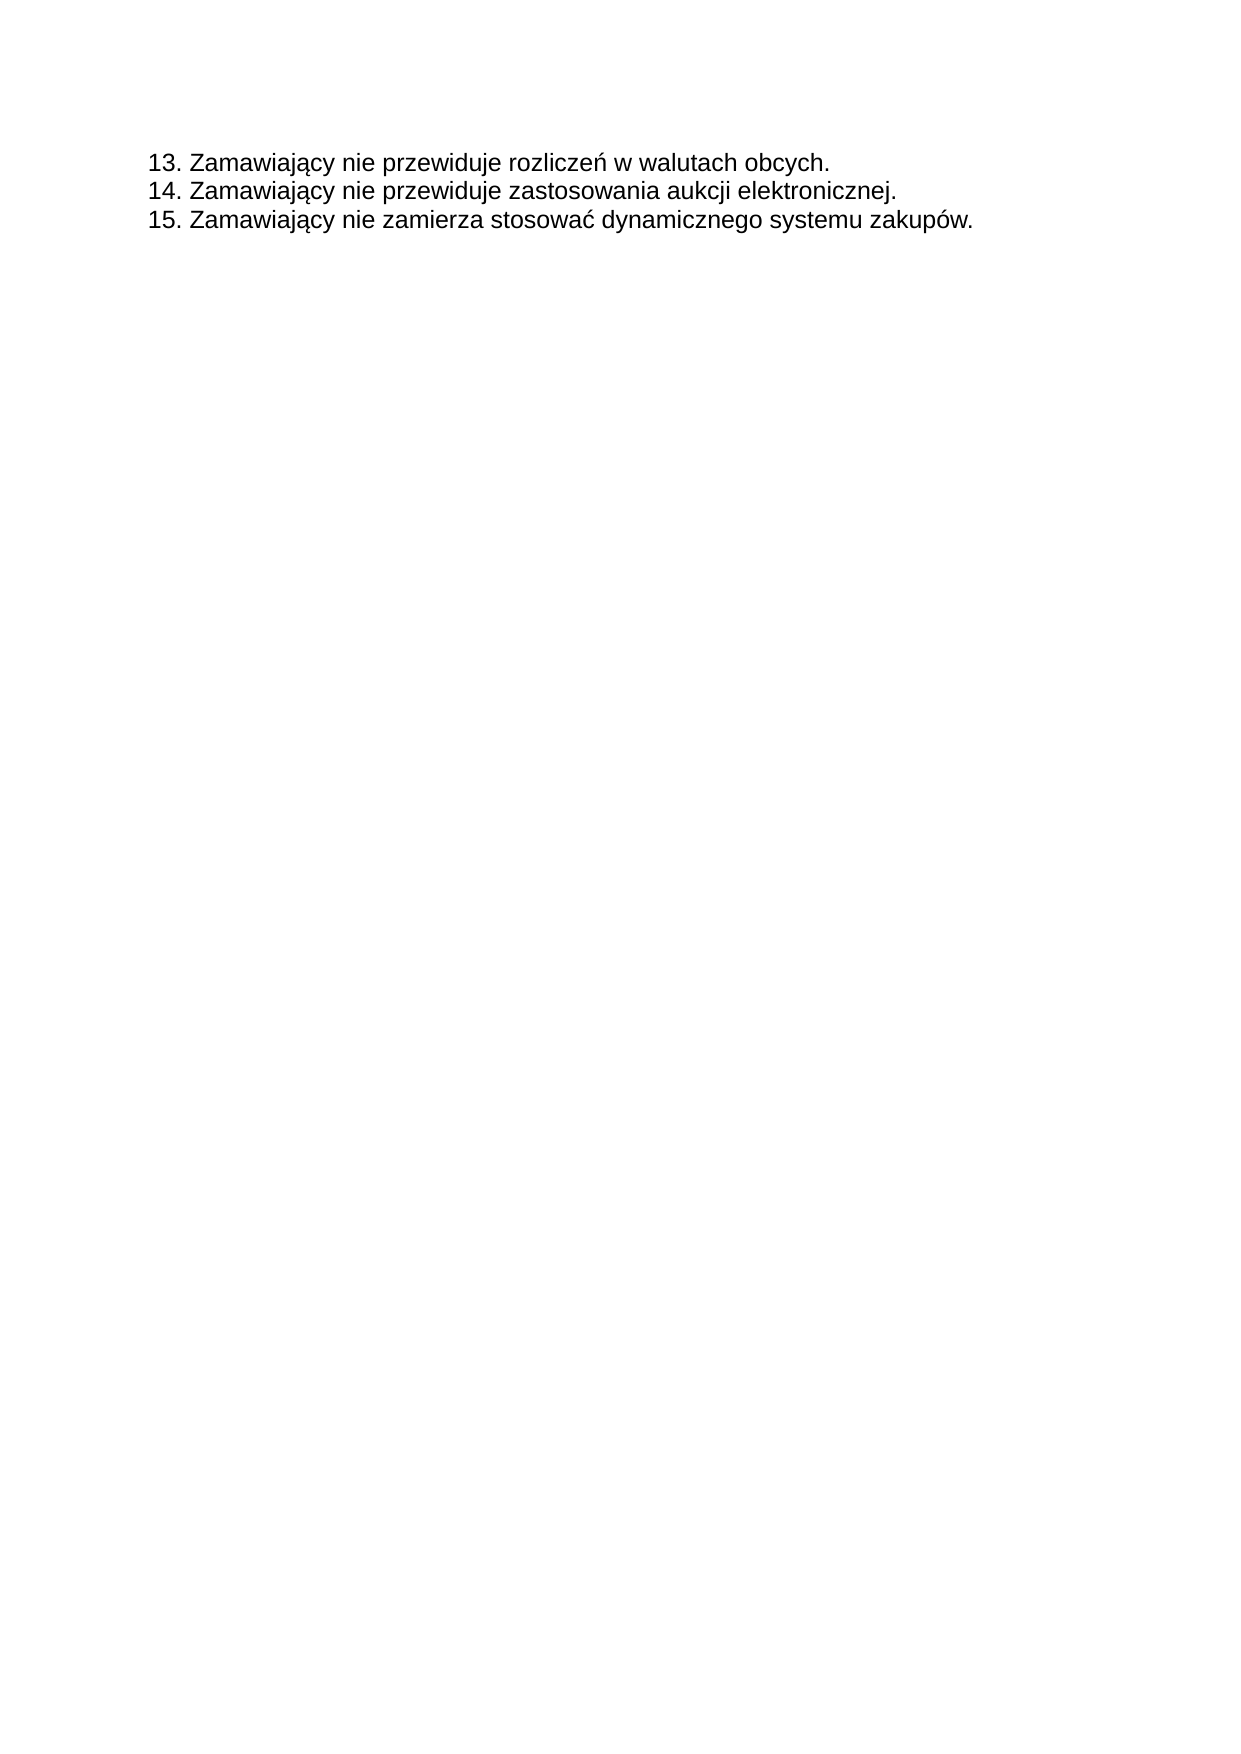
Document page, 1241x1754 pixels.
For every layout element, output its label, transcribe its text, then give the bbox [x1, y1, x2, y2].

text 15. Zamawiający nie zamierza stosować dynamicznego systemu zakupów. [148, 205, 1093, 234]
text 14. Zamawiający nie przewiduje zastosowania aukcji elektronicznej. [148, 176, 1093, 205]
text 13. Zamawiający nie przewiduje rozliczeń w walutach obcych. [148, 148, 1093, 176]
